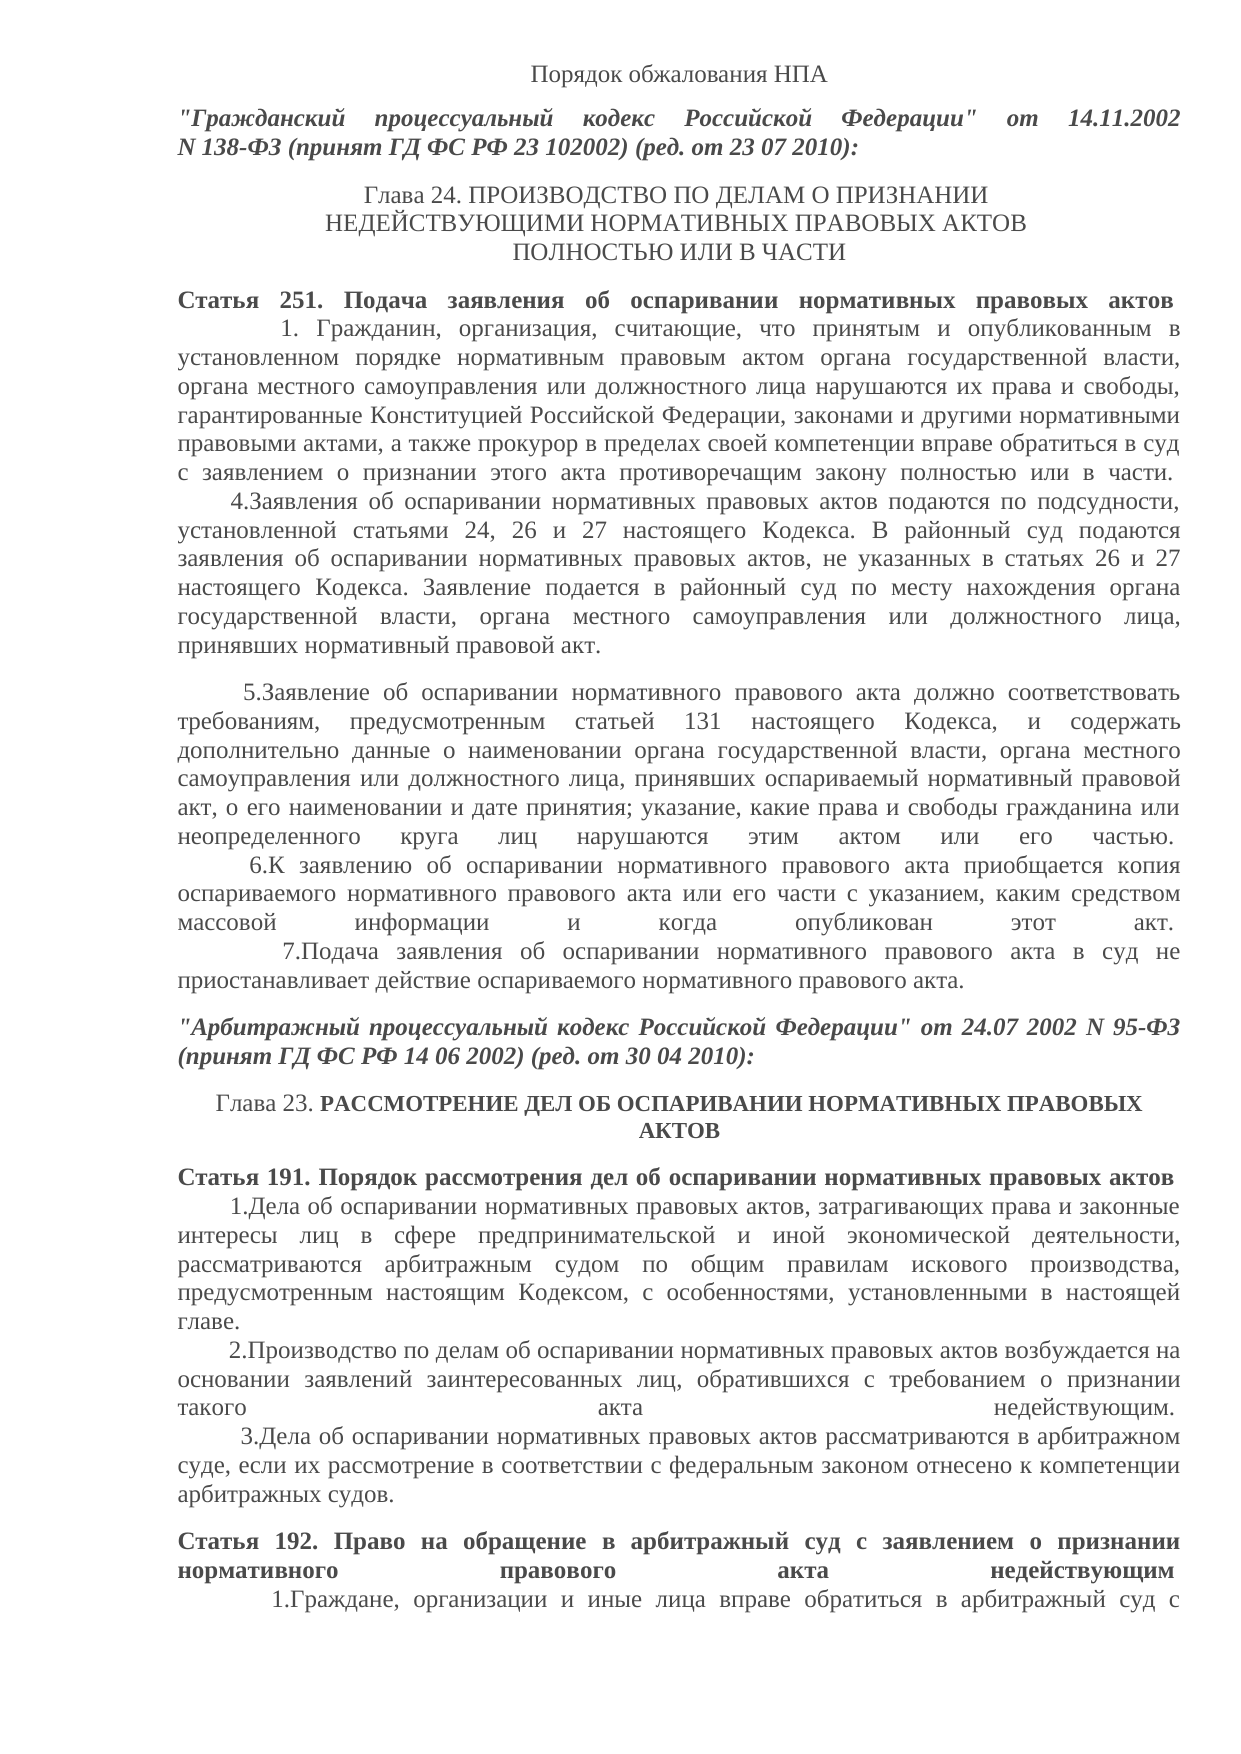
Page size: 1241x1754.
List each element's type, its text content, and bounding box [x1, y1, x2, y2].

text "Гражданский процессуальный кодекс Российской Федерации" от 14.11.2002 N 138-ФЗ (принят ГД ФС РФ 23 102002) (ред. от 23 07 2010): [177, 103, 1181, 161]
text "Арбитражный процессуальный кодекс Российской Федерации" от 24.07 2002 N 95-ФЗ (принят ГД ФС РФ 14 06 2002) (ред. от 30 04 2010): [177, 1012, 1181, 1070]
text Глава 23. РАССМОТРЕНИЕ ДЕЛ ОБ ОСПАРИВАНИИ НОРМАТИВНЫХ ПРАВОВЫХ АКТОВ [177, 1088, 1181, 1144]
text 5.Заявление об оспаривании нормативного правового акта должно соответствовать требованиям, предусмотренным статьей 131 настоящего Кодекса, и содержать дополнительно данные о наименовании органа государственной власти, органа местного самоуправления или должностного лица, принявших оспариваемый нормативный правовой акт, о его наименовании и дате принятия; указание, какие права и свободы гражданина или неопределенного круга лиц нарушаются этим актом или его частью. 6.К заявлению об оспаривании нормативного правового акта приобщается копия оспариваемого нормативного правового акта или его части с указанием, каким средством массовой информации и когда опубликован этот акт. 7.Подача заявления об оспаривании нормативного правового акта в суд не приостанавливает действие оспариваемого нормативного правового акта. [177, 677, 1181, 993]
text Порядок обжалования НПА [177, 59, 1181, 88]
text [177, 1526, 1181, 1612]
text Глава 24. ПРОИЗВОДСТВО ПО ДЕЛАМ О ПРИЗНАНИИ НЕДЕЙСТВУЮЩИМИ НОРМАТИВНЫХ ПРАВОВЫХ АКТОВ ПОЛНОСТЬЮ ИЛИ В ЧАСТИ [177, 180, 1181, 266]
text Статья 251. Подача заявления об оспаривании нормативных правовых актов 1. Гражданин, организация, считающие, что принятым и опубликованным в установленном порядке нормативным правовым актом органа государственной власти, органа местного самоуправления или должностного лица нарушаются их права и свободы, гарантированные Конституцией Российской Федерации, законами и другими нормативными правовыми актами, а также прокурор в пределах своей компетенции вправе обратиться в суд с заявлением о признании этого акта противоречащим закону полностью или в части. 4.Заявления об оспаривании нормативных правовых актов подаются по подсудности, установленной статьями 24, 26 и 27 настоящего Кодекса. В районный суд подаются заявления об оспаривании нормативных правовых актов, не указанных в статьях 26 и 27 настоящего Кодекса. Заявление подается в районный суд по месту нахождения органа государственной власти, органа местного самоуправления или должностного лица, принявших нормативный правовой акт. [177, 285, 1181, 658]
text Статья 191. Порядок рассмотрения дел об оспаривании нормативных правовых актов 1.Дела об оспаривании нормативных правовых актов, затрагивающих права и законные интересы лиц в сфере предпринимательской и иной экономической деятельности, рассматриваются арбитражным судом по общим правилам искового производства, предусмотренным настоящим Кодексом, с особенностями, установленными в настоящей главе. 2.Производство по делам об оспаривании нормативных правовых актов возбуждается на основании заявлений заинтересованных лиц, обратившихся с требованием о признании такого акта недействующим. 3.Дела об оспаривании нормативных правовых актов рассматриваются в арбитражном суде, если их рассмотрение в соответствии с федеральным законом отнесено к компетенции арбитражных судов. [177, 1162, 1181, 1507]
